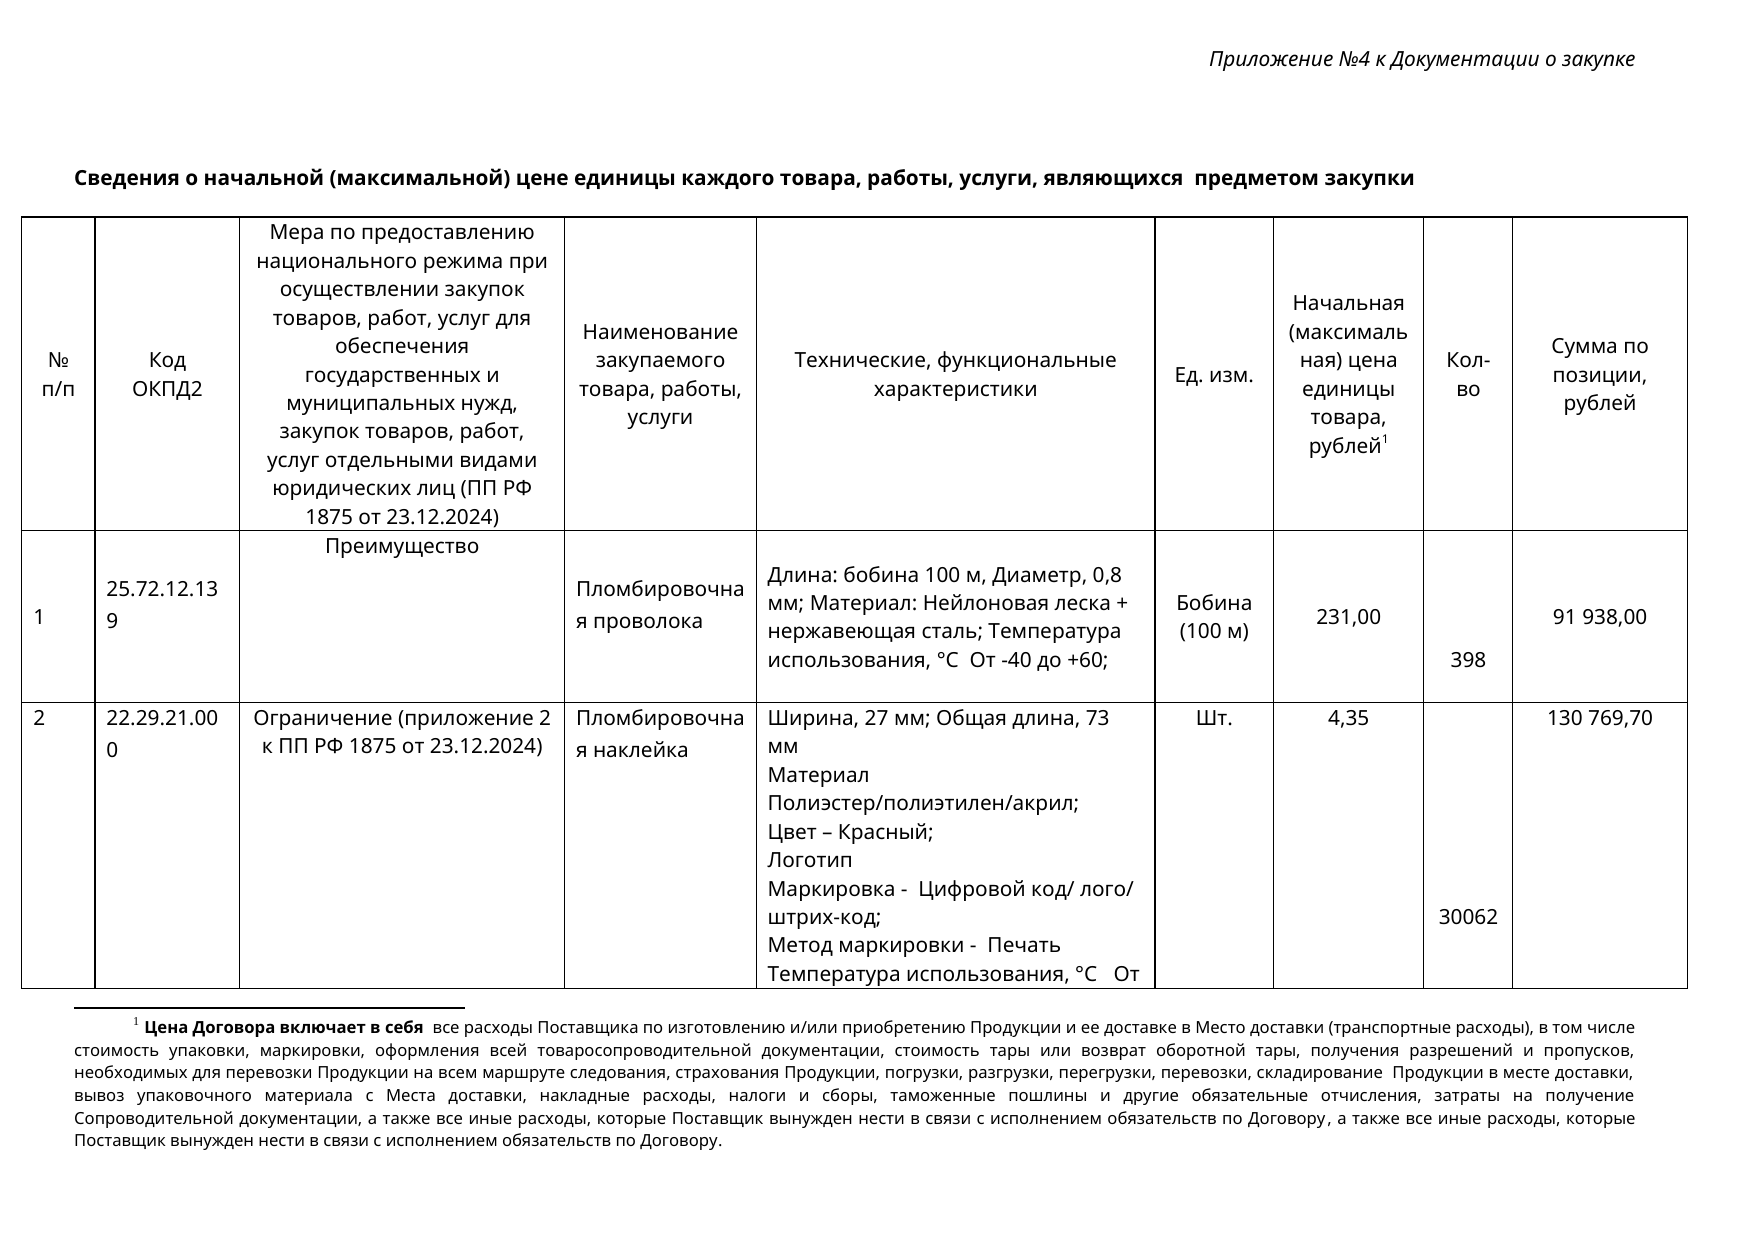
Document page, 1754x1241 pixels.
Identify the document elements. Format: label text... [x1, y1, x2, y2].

table_cell 1 [22, 531, 94, 702]
table_cell 30062 [1424, 703, 1512, 987]
table_header Наименование закупаемого товара, работы, услуги [565, 218, 756, 530]
table_header Код ОКПД2 [96, 218, 239, 530]
table_header Ед. изм. [1156, 218, 1273, 530]
text Сведения о начальной (максимальной) цене единицы каждого товара, работы, услуги, являющихся предметом закупки [74, 163, 1636, 191]
table_header Мера по предоставлению национального режима при осуществлении закупок товаров, работ, услуг для обеспечения государственных и муниципальных нужд, закупок товаров, работ, услуг отдельными видами юридических лиц (ПП РФ 1875 от 23.12.2024) [240, 218, 564, 530]
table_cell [757, 703, 1154, 987]
table_cell Преимущество [240, 531, 564, 702]
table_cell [240, 703, 564, 987]
list Приложение №4 к Документации о закупке [149, 44, 1636, 73]
table_cell 4,35 [1274, 703, 1423, 987]
table_cell Бобина (100 м) [1156, 531, 1273, 702]
table_cell Пломбировочная проволока [565, 531, 756, 702]
table_cell 398 [1424, 531, 1512, 702]
table_header Начальная (максимальная) цена единицы товара, рублей [1274, 218, 1423, 530]
table_header Технические, функциональные характеристики [757, 218, 1154, 530]
table_cell 130 769,70 [1513, 703, 1687, 987]
table_cell Длина: бобина 100 м, Диаметр, 0,8 мм; Материал: Нейлоновая леска + нержавеющая сталь; Температура использования, °C От -40 до +60; [757, 531, 1154, 702]
table_header Кол-во [1424, 218, 1512, 530]
table_header Сумма по позиции, рублей [1513, 218, 1687, 530]
table_header № п/п [22, 218, 94, 530]
table_cell 2 [22, 703, 94, 987]
table_cell 91 938,00 [1513, 531, 1687, 702]
table_cell 22.29.21.000 [96, 703, 239, 987]
table_cell Шт. [1156, 703, 1273, 987]
table_cell 25.72.12.139 [96, 531, 239, 702]
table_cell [565, 703, 756, 987]
table_cell 231,00 [1274, 531, 1423, 702]
